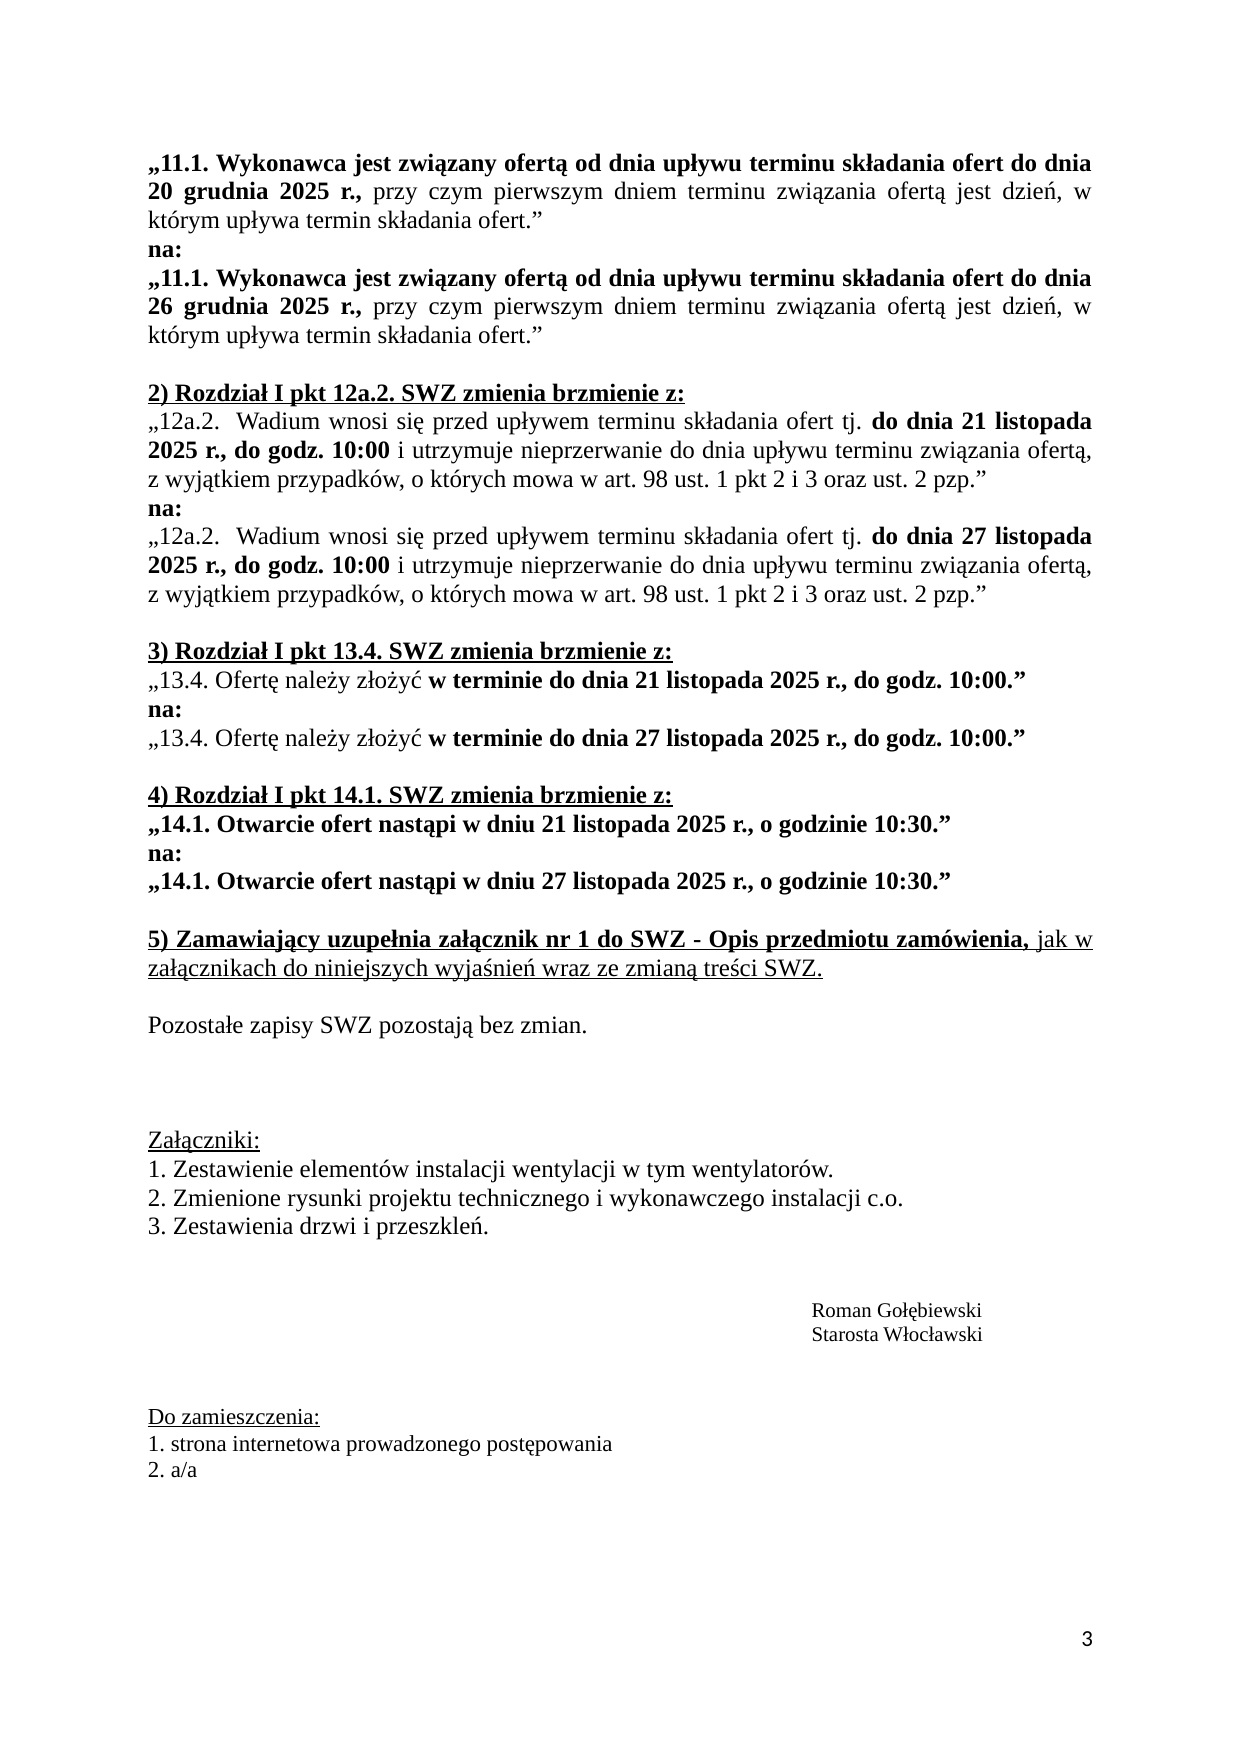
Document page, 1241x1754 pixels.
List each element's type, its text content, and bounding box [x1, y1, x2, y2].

text 4) Rozdział I pkt 14.1. SWZ zmienia brzmienie z: [148, 780, 1093, 809]
text 3. Zestawienia drzwi i przeszkleń. [148, 1211, 1093, 1240]
text „11.1. Wykonawca jest związany ofertą od dnia upływu terminu składania ofert do dnia 20 grudnia 2025 r., przy czym pierwszym dniem terminu związania ofertą jest dzień, w którym upływa termin składania ofert.” [148, 148, 1093, 234]
text Roman Gołębiewski [811, 1298, 1093, 1322]
text „11.1. Wykonawca jest związany ofertą od dnia upływu terminu składania ofert do dnia 26 grudnia 2025 r., przy czym pierwszym dniem terminu związania ofertą jest dzień, w którym upływa termin składania ofert.” [148, 263, 1093, 349]
text na: [148, 838, 1093, 866]
text 1. strona internetowa prowadzonego postępowania [148, 1429, 1093, 1456]
text 3) Rozdział I pkt 13.4. SWZ zmienia brzmienie z: [148, 636, 1093, 665]
text Pozostałe zapisy SWZ pozostają bez zmian. [148, 1010, 1093, 1039]
text „12a.2. Wadium wnosi się przed upływem terminu składania ofert tj. do dnia 21 listopada 2025 r., do godz. 10:00 i utrzymuje nieprzerwanie do dnia upływu terminu związania ofertą, z wyjątkiem przypadków, o których mowa w art. 98 ust. 1 pkt 2 i 3 oraz ust. 2 pzp.” [148, 406, 1093, 493]
text Starosta Włocławski [811, 1322, 1093, 1346]
text „12a.2. Wadium wnosi się przed upływem terminu składania ofert tj. do dnia 27 listopada 2025 r., do godz. 10:00 i utrzymuje nieprzerwanie do dnia upływu terminu związania ofertą, z wyjątkiem przypadków, o których mowa w art. 98 ust. 1 pkt 2 i 3 oraz ust. 2 pzp.” [148, 521, 1093, 608]
text „13.4. Ofertę należy złożyć w terminie do dnia 27 listopada 2025 r., do godz. 10:00.” [148, 723, 1093, 751]
text 2. Zmienione rysunki projektu technicznego i wykonawczego instalacji c.o. [148, 1183, 1093, 1211]
text Załączniki: [148, 1125, 1093, 1154]
text „14.1. Otwarcie ofert nastąpi w dniu 27 listopada 2025 r., o godzinie 10:30.” [148, 866, 1093, 895]
text 2) Rozdział I pkt 12a.2. SWZ zmienia brzmienie z: [148, 378, 1093, 406]
text 5) Zamawiający uzupełnia załącznik nr 1 do SWZ - Opis przedmiotu zamówienia, jak w załącznikach do niniejszych wyjaśnień wraz ze zmianą treści SWZ. [148, 924, 1093, 949]
text na: [148, 234, 1093, 263]
text 2. a/a [148, 1456, 1093, 1482]
text 1. Zestawienie elementów instalacji wentylacji w tym wentylatorów. [148, 1154, 1093, 1183]
text „14.1. Otwarcie ofert nastąpi w dniu 21 listopada 2025 r., o godzinie 10:30.” [148, 809, 1093, 838]
text 5) Zamawiający uzupełnia załącznik nr 1 do SWZ - Opis przedmiotu zamówienia, jak w załącznikach do niniejszych wyjaśnień wraz ze zmianą treści SWZ. [148, 950, 1093, 981]
text na: [148, 694, 1093, 723]
text na: [148, 493, 1093, 521]
text „13.4. Ofertę należy złożyć w terminie do dnia 21 listopada 2025 r., do godz. 10:00.” [148, 665, 1093, 694]
text Do zamieszczenia: [148, 1403, 1093, 1429]
